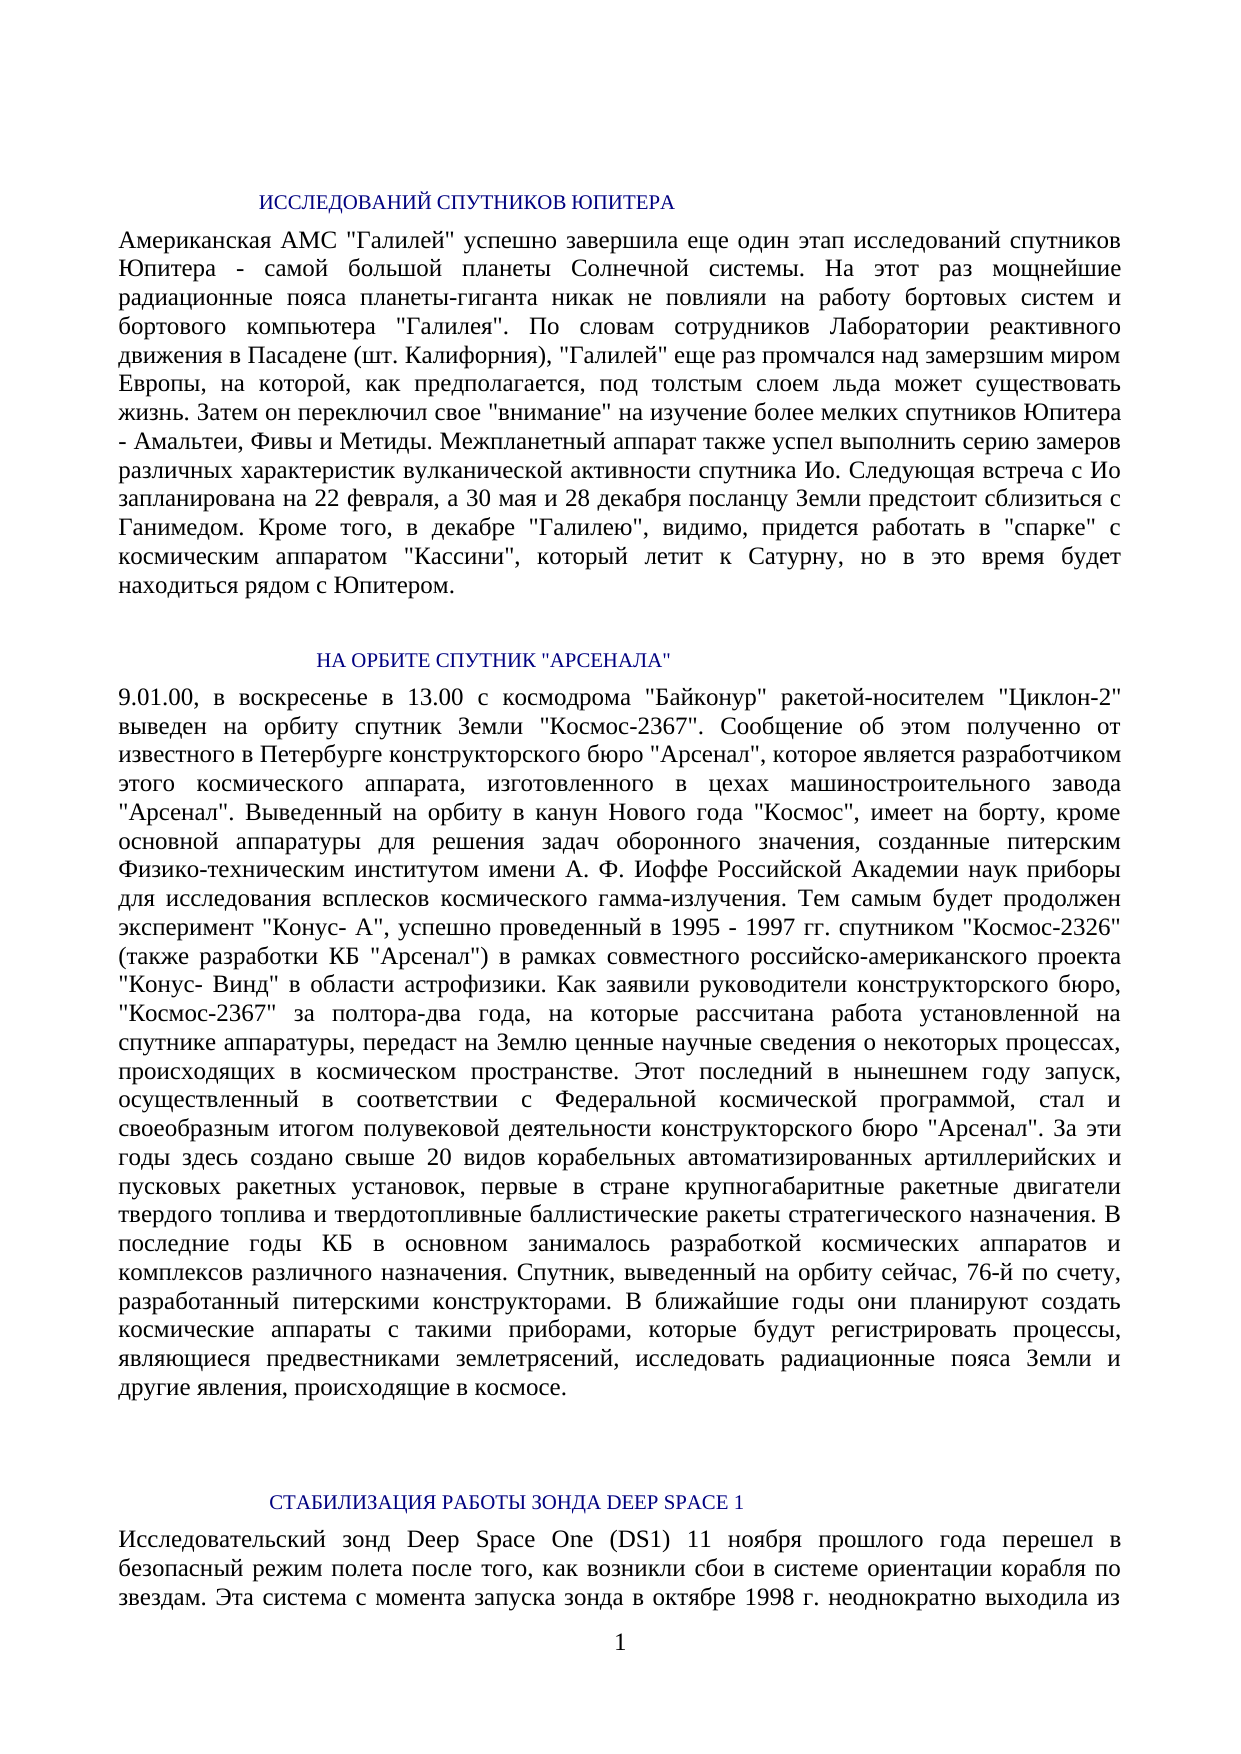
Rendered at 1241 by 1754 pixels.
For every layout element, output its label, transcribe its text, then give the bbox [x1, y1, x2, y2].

text НА ОРБИТЕ СПУТНИК "АРСЕНАЛА" [118, 623, 1122, 672]
text 9.01.00, в воскресенье в 13.00 с космодрома "Байконур" ракетой-носителем "Циклон-2" выведен на орбиту спутник Земли "Космос-2367". Сообщение об этом полученно от известного в Петербурге конструкторского бюро "Арсенал", которое является разработчиком этого космического аппарата, изготовленного в цехах машиностроительного завода "Арсенал". Выведенный на орбиту в канун Нового года "Космос", имеет на борту, кроме основной аппаратуры для решения задач оборонного значения, созданные питерским Физико-техническим институтом имени А. Ф. Иоффе Российской Академии наук приборы для исследования всплесков космического гамма-излучения. Тем самым будет продолжен эксперимент "Конус- А", успешно проведенный в 1995 - 1997 гг. спутником "Космос-2326" (также разработки КБ "Арсенал") в рамках совместного российско-американского проекта "Конус- Винд" в области астрофизики. Как заявили руководители конструкторского бюро, "Космос-2367" за полтора-два года, на которые рассчитана работа установленной на спутнике аппаратуры, передаст на Землю ценные научные сведения о некоторых процессах, происходящих в космическом пространстве. Этот последний в нынешнем году запуск, осуществленный в соответствии с Федеральной космической программой, стал и своеобразным итогом полувековой деятельности конструкторского бюро "Арсенал". За эти годы здесь создано свыше 20 видов корабельных автоматизированных артиллерийских и пусковых ракетных установок, первые в стране крупногабаритные ракетные двигатели твердого топлива и твердотопливные баллистические ракеты стратегического назначения. В последние годы КБ в основном занималось разработкой космических аппаратов и комплексов различного назначения. Спутник, выведенный на орбиту сейчас, 76-й по счету, разработанный питерскими конструкторами. В ближайшие годы они планируют создать космические аппараты с такими приборами, которые будут регистрировать процессы, являющиеся предвестниками землетрясений, исследовать радиационные пояса Земли и другие явления, происходящие в космосе. [118, 682, 1122, 1401]
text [118, 1524, 1122, 1611]
text Американская АМС "Галилей" успешно завершила еще один этап исследований спутников Юпитера - самой большой планеты Солнечной системы. На этот раз мощнейшие радиационные пояса планеты-гиганта никак не повлияли на работу бортовых систем и бортового компьютера "Галилея". По словам сотрудников Лаборатории реактивного движения в Пасадене (шт. Калифорния), "Галилей" еще раз промчался над замерзшим миром Европы, на которой, как предполагается, под толстым слоем льда может существовать жизнь. Затем он переключил свое "внимание" на изучение более мелких спутников Юпитера - Амальтеи, Фивы и Метиды. Межпланетный аппарат также успел выполнить серию замеров различных характеристик вулканической активности спутника Ио. Следующая встреча с Ио запланирована на 22 февраля, а 30 мая и 28 декабря посланцу Земли предстоит сблизиться с Ганимедом. Кроме того, в декабре "Галилею", видимо, придется работать в "спарке" с космическим аппаратом "Кассини", который летит к Сатурну, но в это время будет находиться рядом с Юпитером. [118, 225, 1122, 598]
text ИССЛЕДОВАНИЙ СПУТНИКОВ ЮПИТЕРА [118, 190, 1122, 214]
text СТАБИЛИЗАЦИЯ РАБОТЫ ЗОНДА DEEP SPACE 1 [118, 1490, 1122, 1514]
